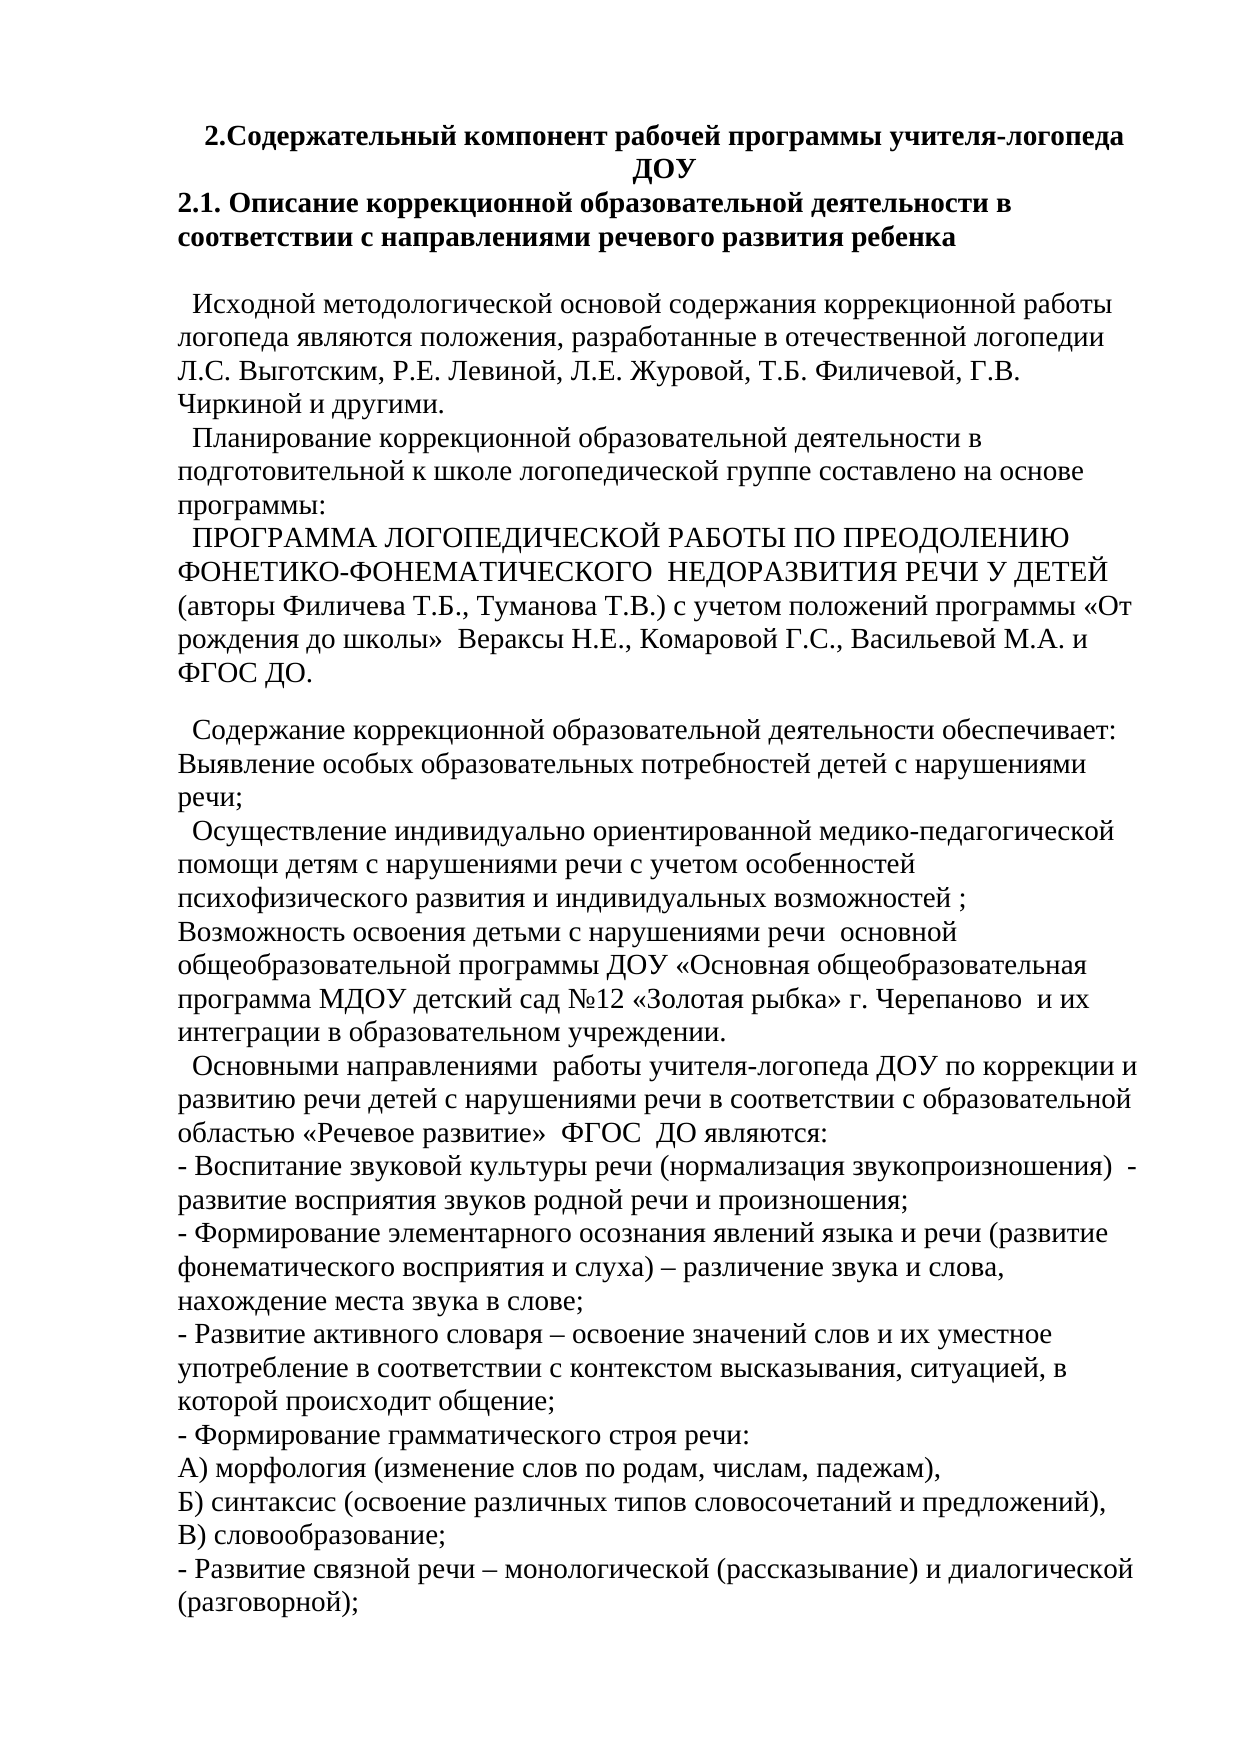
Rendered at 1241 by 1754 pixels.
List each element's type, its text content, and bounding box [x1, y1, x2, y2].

text Содержание коррекционной образовательной деятельности обеспечивает: [177, 712, 1152, 746]
text 2.Содержательный компонент рабочей программы учителя-логопеда ДОУ [177, 118, 1152, 185]
text В) словообразование; [177, 1517, 1152, 1551]
text Возможность освоения детьми с нарушениями речи основной общеобразовательной программы ДОУ «Основная общеобразовательная программа МДОУ детский сад №12 «Золотая рыбка» г. Черепаново и их интеграции в образовательном учреждении. [177, 914, 1152, 1048]
text - Развитие активного словаря – освоение значений слов и их уместное употребление в соответствии с контекстом высказывания, ситуацией, в которой происходит общение; [177, 1316, 1152, 1417]
text Основными направлениями работы учителя-логопеда ДОУ по коррекции и развитию речи детей с нарушениями речи в соответствии с образовательной областью «Речевое развитие» ФГОС ДО являются: [177, 1048, 1152, 1148]
text Б) синтаксис (освоение различных типов словосочетаний и предложений), [177, 1484, 1152, 1517]
text Выявление особых образовательных потребностей детей с нарушениями речи; [177, 746, 1152, 813]
text А) морфология (изменение слов по родам, числам, падежам), [177, 1450, 1152, 1484]
text - Формирование элементарного осознания явлений языка и речи (развитие фонематического восприятия и слуха) – различение звука и слова, нахождение места звука в слове; [177, 1216, 1152, 1316]
text ПРОГРАММА ЛОГОПЕДИЧЕСКОЙ РАБОТЫ ПО ПРЕОДОЛЕНИЮ ФОНЕТИКО-ФОНЕМАТИЧЕСКОГО НЕДОРАЗВИТИЯ РЕЧИ У ДЕТЕЙ (авторы Филичева Т.Б., Туманова Т.В.) с учетом положений программы «От рождения до школы» Вераксы Н.Е., Комаровой Г.С., Васильевой М.А. и ФГОС ДО. [177, 521, 1152, 688]
text Планирование коррекционной образовательной деятельности в подготовительной к школе логопедической группе составлено на основе программы: [177, 420, 1152, 521]
text - Воспитание звуковой культуры речи (нормализация звукопроизношения) - развитие восприятия звуков родной речи и произношения; [177, 1148, 1152, 1216]
text - Развитие связной речи – монологической (рассказывание) и диалогической (разговорной); [177, 1551, 1152, 1618]
text 2.1. Описание коррекционной образовательной деятельности в соответствии с направлениями речевого развития ребенка [177, 185, 1152, 252]
text - Формирование грамматического строя речи: [177, 1417, 1152, 1450]
text Исходной методологической основой содержания коррекционной работы логопеда являются положения, разработанные в отечественной логопедии Л.С. Выготским, Р.Е. Левиной, Л.Е. Журовой, Т.Б. Филичевой, Г.В. Чиркиной и другими. [177, 286, 1152, 420]
text Осуществление индивидуально ориентированной медико-педагогической помощи детям с нарушениями речи с учетом особенностей психофизического развития и индивидуальных возможностей ; [177, 813, 1152, 914]
